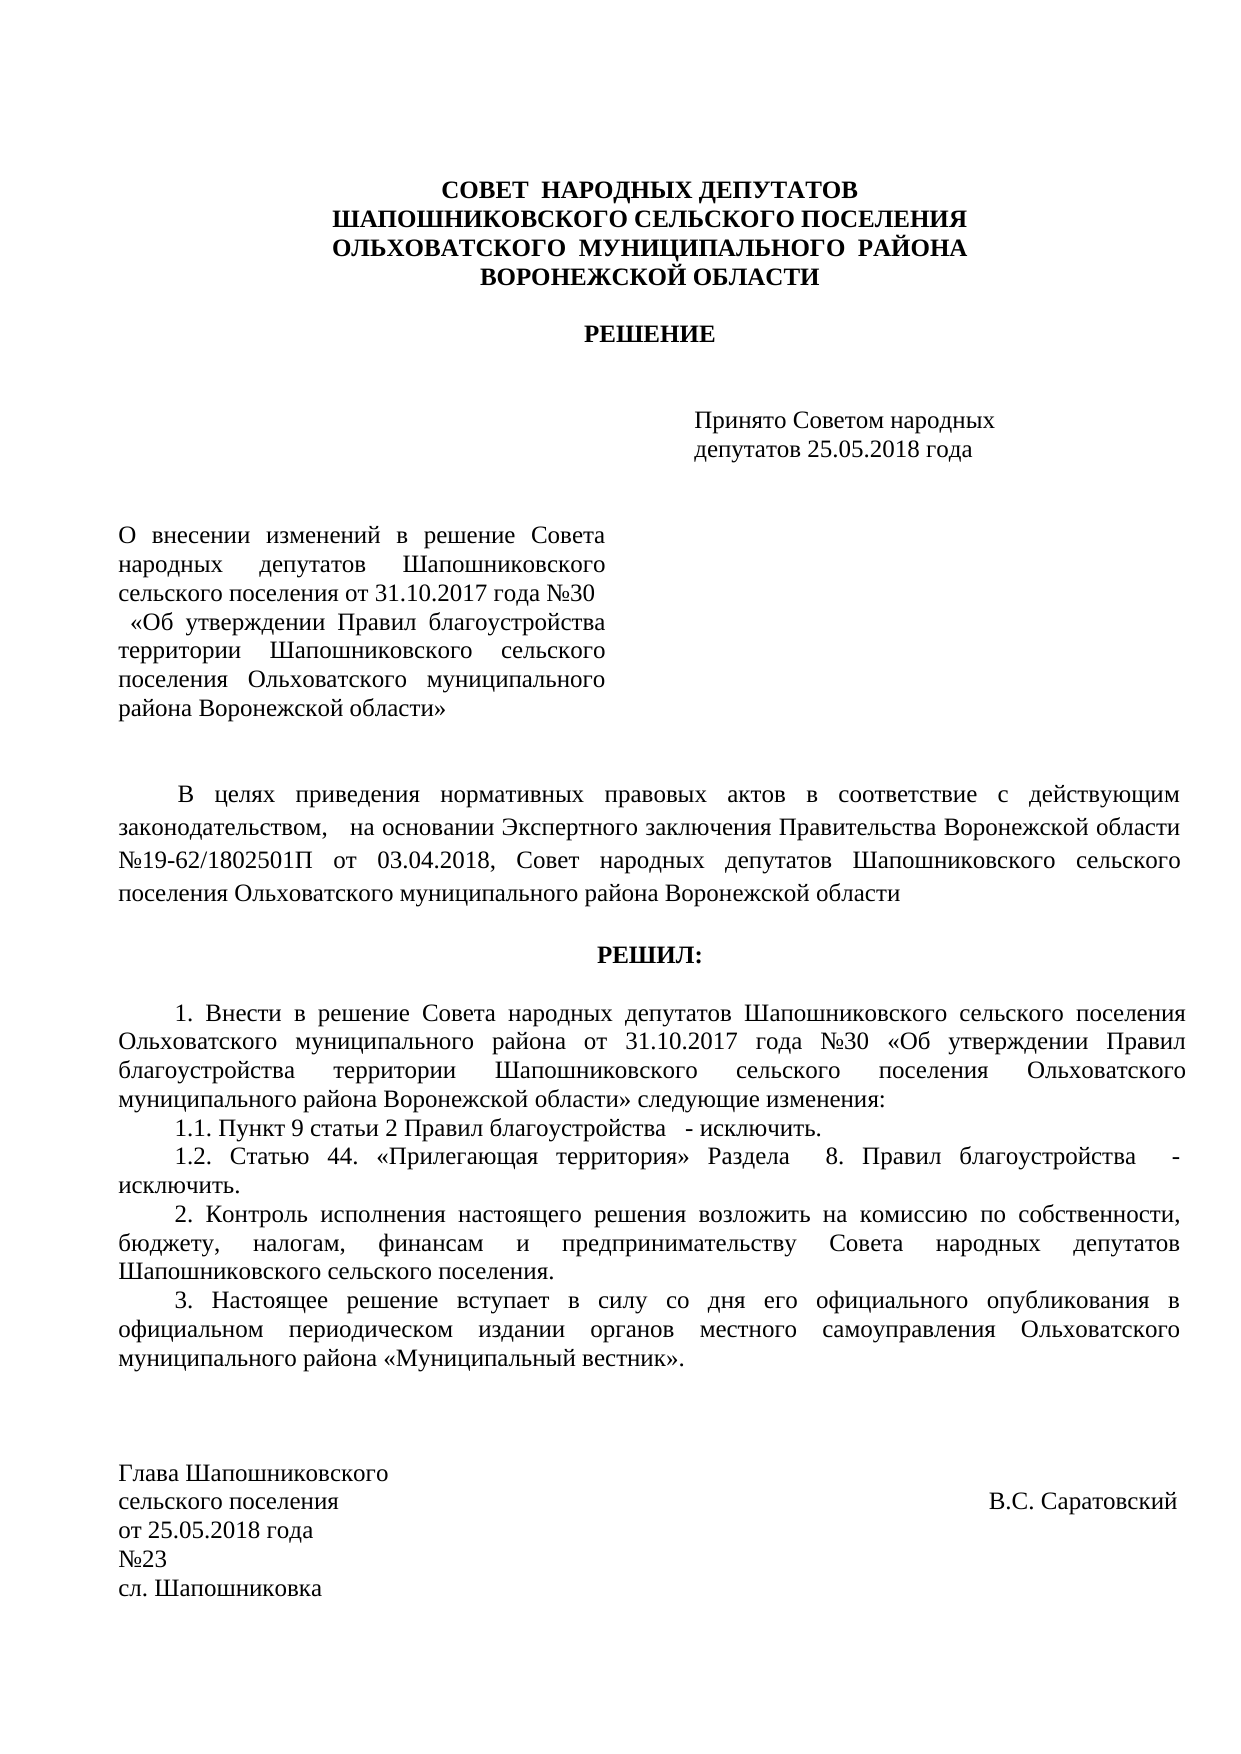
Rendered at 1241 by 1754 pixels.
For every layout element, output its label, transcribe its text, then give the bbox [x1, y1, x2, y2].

text 1.2. Статью 44. «Прилегающая территория» Раздела 8. Правил благоустройства - исключить. [118, 1141, 1181, 1199]
text 1. Внести в решение Совета народных депутатов Шапошниковского сельского поселения Ольховатского муниципального района от 31.10.2017 года №30 «Об утверждении Правил благоустройства территории Шапошниковского сельского поселения Ольховатского муниципального района Воронежской области» следующие изменения: [118, 998, 1187, 1113]
text РЕШЕНИЕ [118, 319, 1181, 348]
list 1.1. Пункт 9 статьи 2 Правил благоустройства - исключить. [118, 1113, 1181, 1141]
text ВОРОНЕЖСКОЙ ОБЛАСТИ [118, 262, 1181, 291]
text депутатов 25.05.2018 года [694, 434, 1181, 463]
text Глава Шапошниковского [118, 1458, 1181, 1486]
text сельского поселения В.С. Саратовский [118, 1486, 1181, 1515]
text ШАПОШНИКОВСКОГО СЕЛЬСКОГО ПОСЕЛЕНИЯ [118, 204, 1181, 233]
text Принято Советом народных [694, 406, 1181, 434]
text В целях приведения нормативных правовых актов в соответствие с действующим законодательством, на основании Экспертного заключения Правительства Воронежской области №19-62/1802501П от 03.04.2018, Совет народных депутатов Шапошниковского сельского поселения Ольховатского муниципального района Воронежской области [118, 779, 1181, 907]
text от 25.05.2018 года [118, 1515, 1181, 1544]
text О внесении изменений в решение Совета народных депутатов Шапошниковского сельского поселения от 31.10.2017 года №30 [118, 521, 606, 607]
text «Об утверждении Правил благоустройства территории Шапошниковского сельского поселения Ольховатского муниципального района Воронежской области» [118, 607, 606, 722]
text 2. Контроль исполнения настоящего решения возложить на комиссию по собственности, бюджету, налогам, финансам и предпринимательству Совета народных депутатов Шапошниковского сельского поселения. [118, 1199, 1181, 1285]
text СОВЕТ НАРОДНЫХ ДЕПУТАТОВ [118, 176, 1181, 204]
text 3. Настоящее решение вступает в силу со дня его официального опубликования в официальном периодическом издании органов местного самоуправления Ольховатского муниципального района «Муниципальный вестник». [118, 1285, 1181, 1371]
text ОЛЬХОВАТСКОГО МУНИЦИПАЛЬНОГО РАЙОНА [118, 233, 1181, 262]
text сл. Шапошниковка [118, 1573, 1181, 1601]
text РЕШИЛ: [118, 940, 1181, 969]
text №23 [118, 1544, 1181, 1573]
